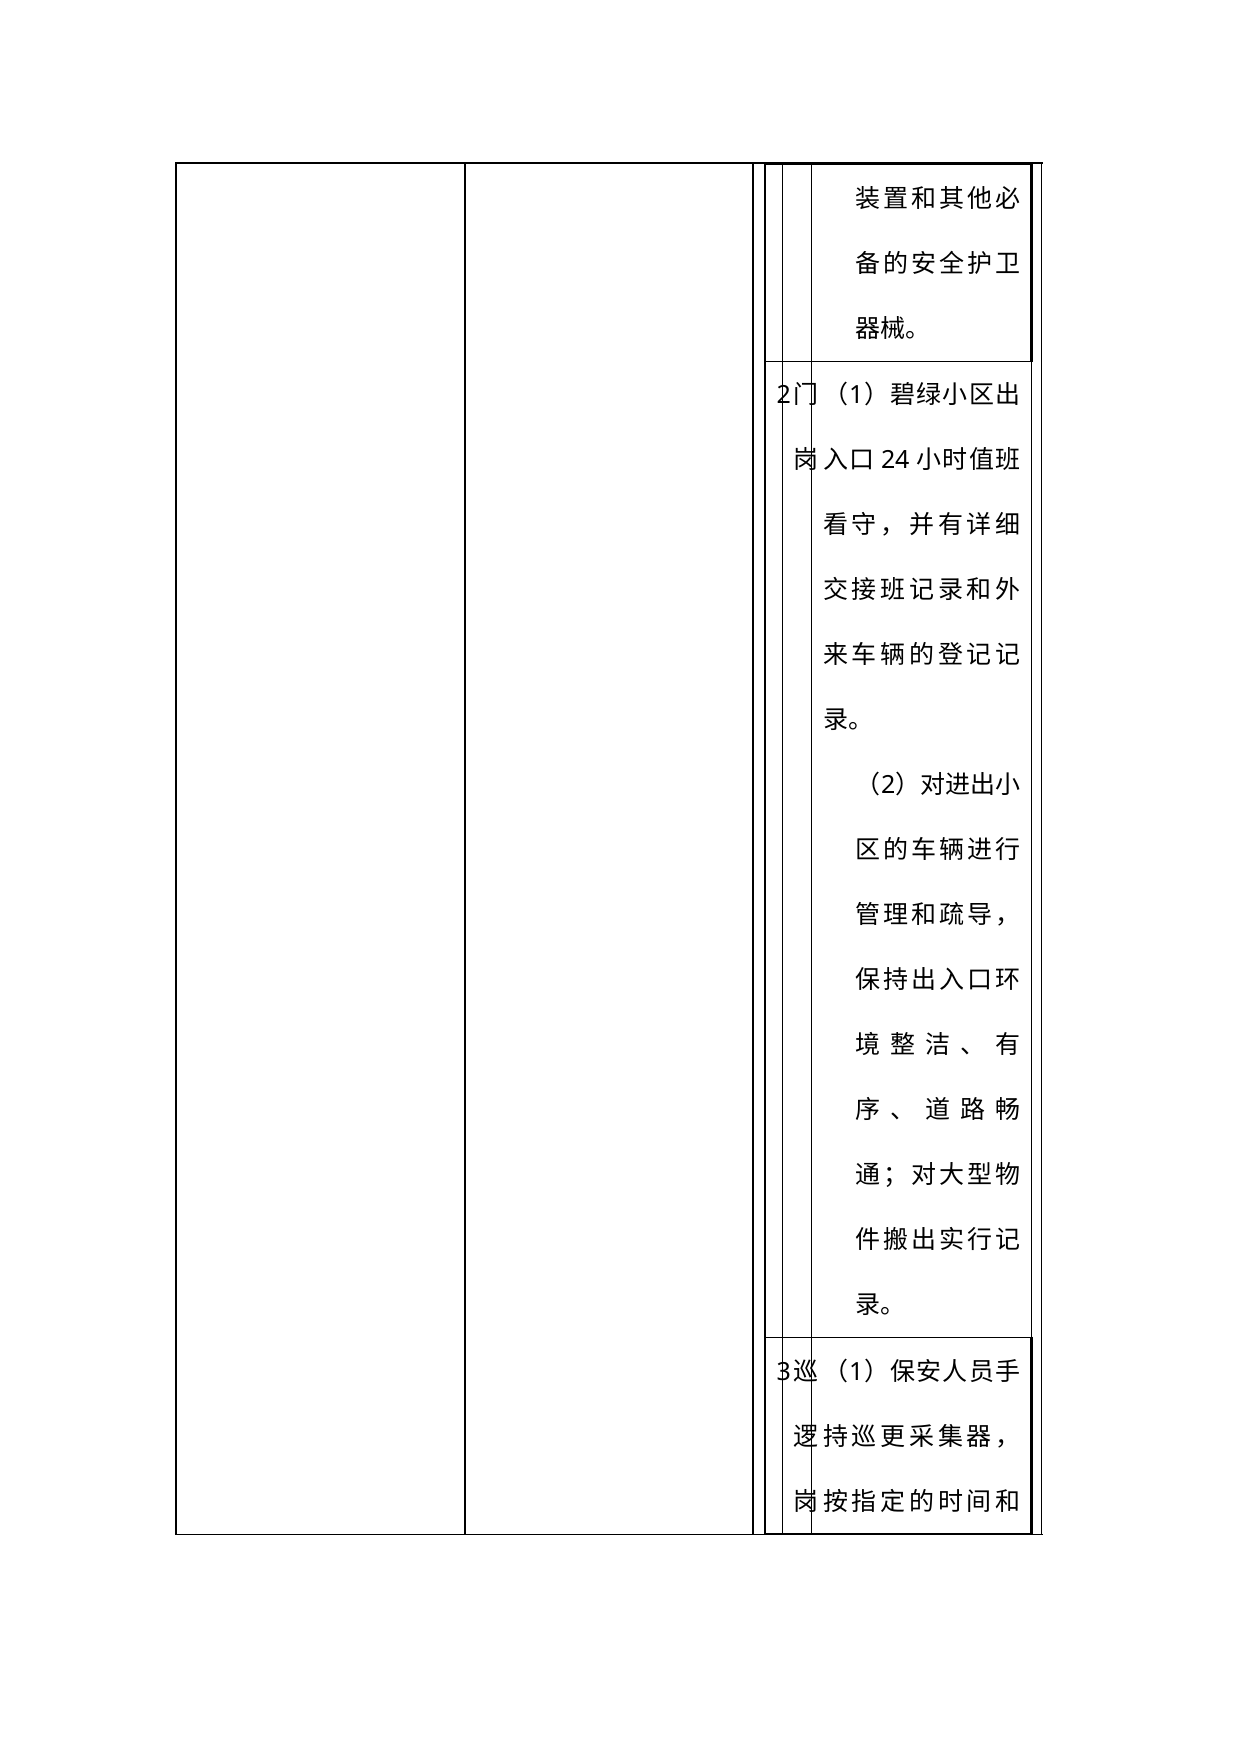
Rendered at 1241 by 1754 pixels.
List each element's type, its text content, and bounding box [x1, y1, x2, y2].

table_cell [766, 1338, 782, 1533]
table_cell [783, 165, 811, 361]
table_cell 1 [177, 164, 464, 1534]
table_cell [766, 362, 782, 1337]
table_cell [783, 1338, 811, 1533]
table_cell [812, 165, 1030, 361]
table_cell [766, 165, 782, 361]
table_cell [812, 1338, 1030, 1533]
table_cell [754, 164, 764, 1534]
table_cell [466, 164, 752, 1534]
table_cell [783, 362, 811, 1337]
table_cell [812, 362, 1031, 1337]
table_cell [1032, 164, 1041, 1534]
